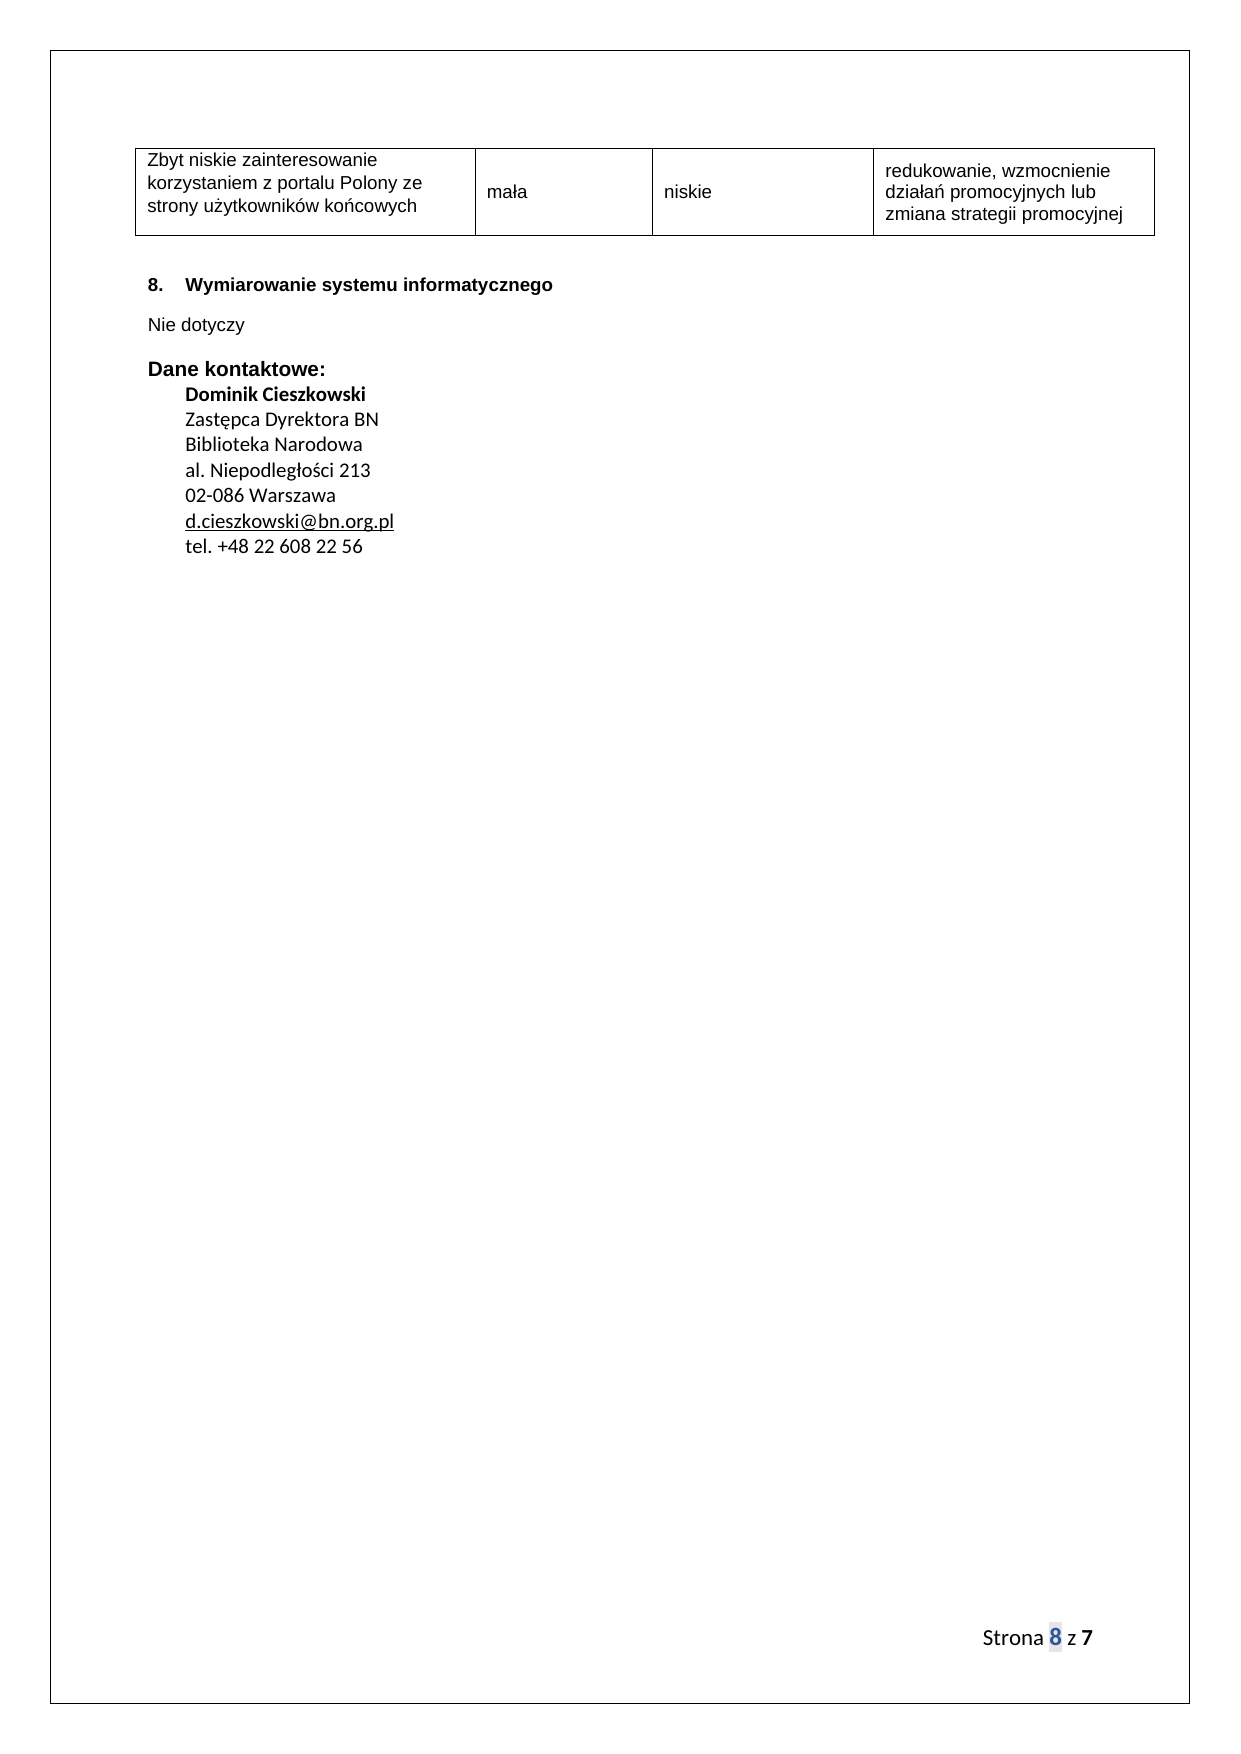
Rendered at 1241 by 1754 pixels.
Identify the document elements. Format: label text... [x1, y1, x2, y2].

text d.cieszkowski@bn.org.pl [185, 508, 1093, 533]
text Dominik Cieszkowski [185, 381, 1093, 406]
text tel. +48 22 608 22 56 [185, 533, 1093, 559]
text al. Niepodległości 213 [185, 457, 1093, 482]
text Nie dotyczy [148, 314, 1093, 335]
table_cell redukowanie, wzmocnienie działań promocyjnych lub zmiana strategii promocyjnej [874, 149, 1154, 235]
table_cell mała [476, 149, 652, 235]
table_cell Zbyt niskie zainteresowanie korzystaniem z portalu Polony ze strony użytkowników końcowych [136, 149, 475, 235]
text Dane kontaktowe: [148, 357, 1093, 381]
text 02-086 Warszawa [185, 482, 1093, 508]
list Wymiarowanie systemu informatycznego [148, 274, 1093, 295]
table_cell niskie [653, 149, 873, 235]
text Zastępca Dyrektora BN [185, 406, 1093, 432]
text Biblioteka Narodowa [185, 432, 1093, 457]
